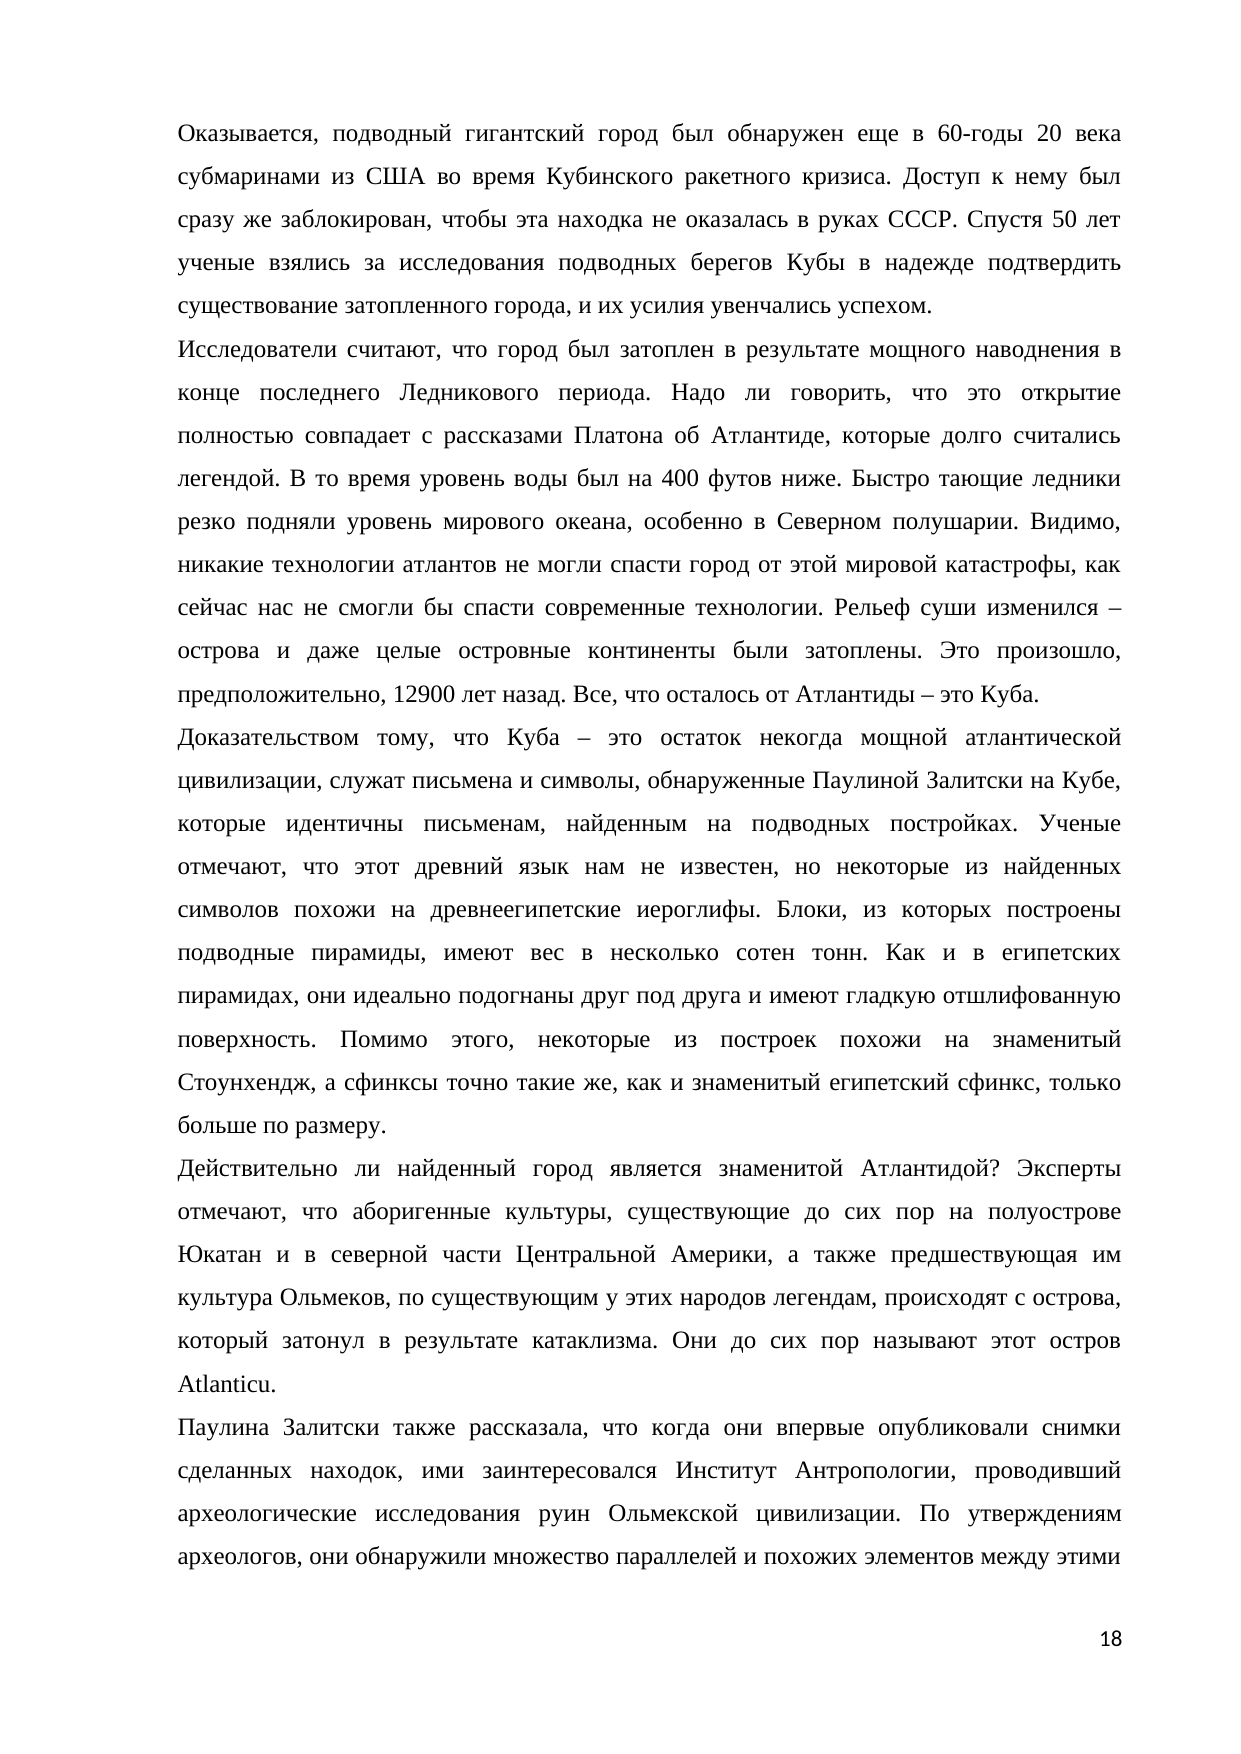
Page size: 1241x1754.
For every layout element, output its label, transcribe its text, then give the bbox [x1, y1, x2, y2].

text Оказывается, подводный гигантский город был обнаружен еще в 60-годы 20 века субмаринами из США во время Кубинского ракетного кризиса. Доступ к нему был сразу же заблокирован, чтобы эта находка не оказалась в руках СССР. Спустя 50 лет ученые взялись за исследования подводных берегов Кубы в надежде подтвердить существование затопленного города, и их усилия увенчались успехом. [177, 118, 1122, 319]
text Исследователи считают, что город был затоплен в результате мощного наводнения в конце последнего Ледникового периода. Надо ли говорить, что это открытие полностью совпадает с рассказами Платона об Атлантиде, которые долго считались легендой. В то время уровень воды был на 400 футов ниже. Быстро тающие ледники резко подняли уровень мирового океана, особенно в Северном полушарии. Видимо, никакие технологии атлантов не могли спасти город от этой мировой катастрофы, как сейчас нас не смогли бы спасти современные технологии. Рельеф суши изменился – острова и даже целые островные континенты были затоплены. Это произошло, предположительно, 12900 лет назад. Все, что осталось от Атлантиды – это Куба. [177, 334, 1122, 707]
text Доказательством тому, что Куба – это остаток некогда мощной атлантической цивилизации, служат письмена и символы, обнаруженные Паулиной Залитски на Кубе, которые идентичны письменам, найденным на подводных постройках. Ученые отмечают, что этот древний язык нам не известен, но некоторые из найденных символов похожи на древнеегипетские иероглифы. Блоки, из которых построены подводные пирамиды, имеют вес в несколько сотен тонн. Как и в египетских пирамидах, они идеально подогнаны друг под друга и имеют гладкую отшлифованную поверхность. Помимо этого, некоторые из построек похожи на знаменитый Стоунхендж, а сфинксы точно такие же, как и знаменитый египетский сфинкс, только больше по размеру. [177, 722, 1122, 1139]
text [177, 1412, 1122, 1570]
text Действительно ли найденный город является знаменитой Атлантидой? Эксперты отмечают, что аборигенные культуры, существующие до сих пор на полуострове Юкатан и в северной части Центральной Америки, а также предшествующая им культура Ольмеков, по существующим у этих народов легендам, происходят с острова, который затонул в результате катаклизма. Они до сих пор называют этот остров Atlanticu. [177, 1153, 1122, 1397]
